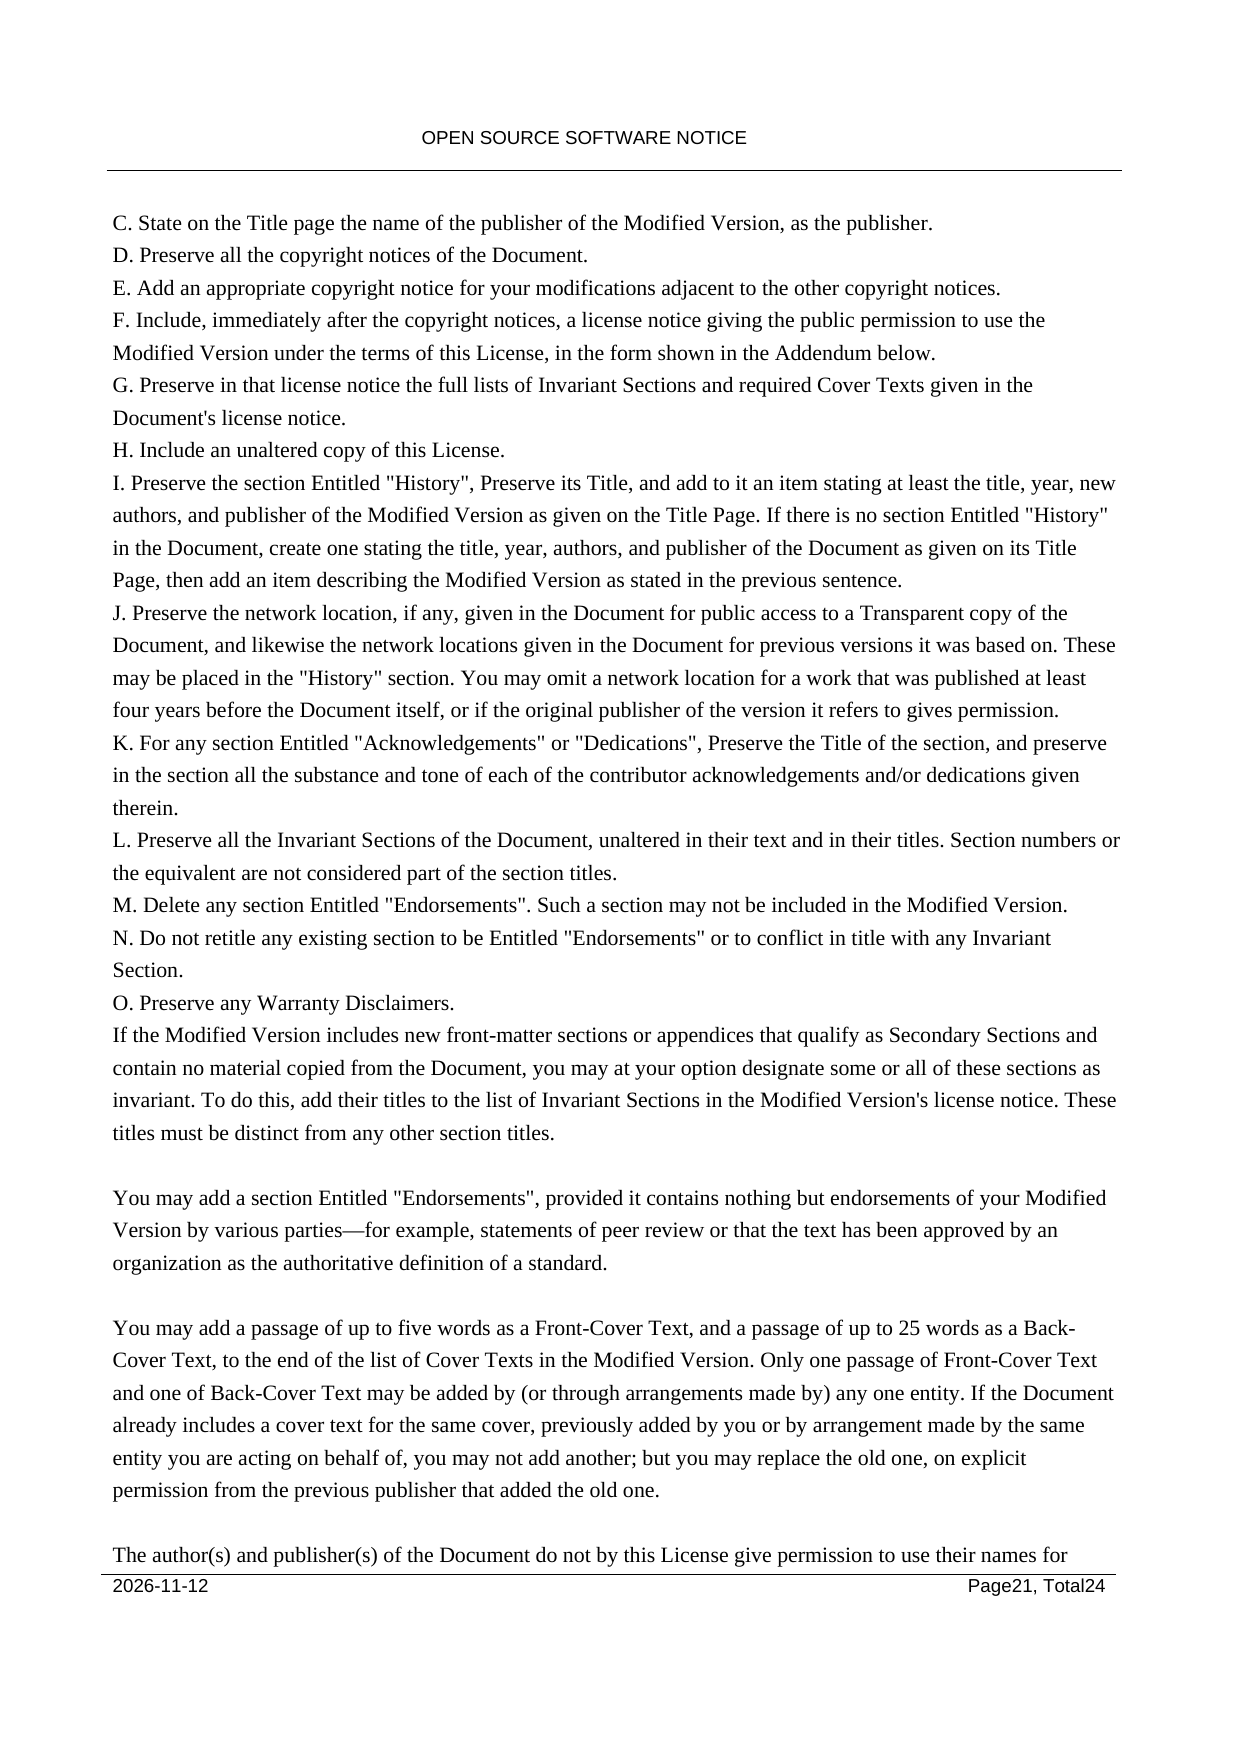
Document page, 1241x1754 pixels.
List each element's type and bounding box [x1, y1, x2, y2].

text [112, 206, 1128, 1571]
